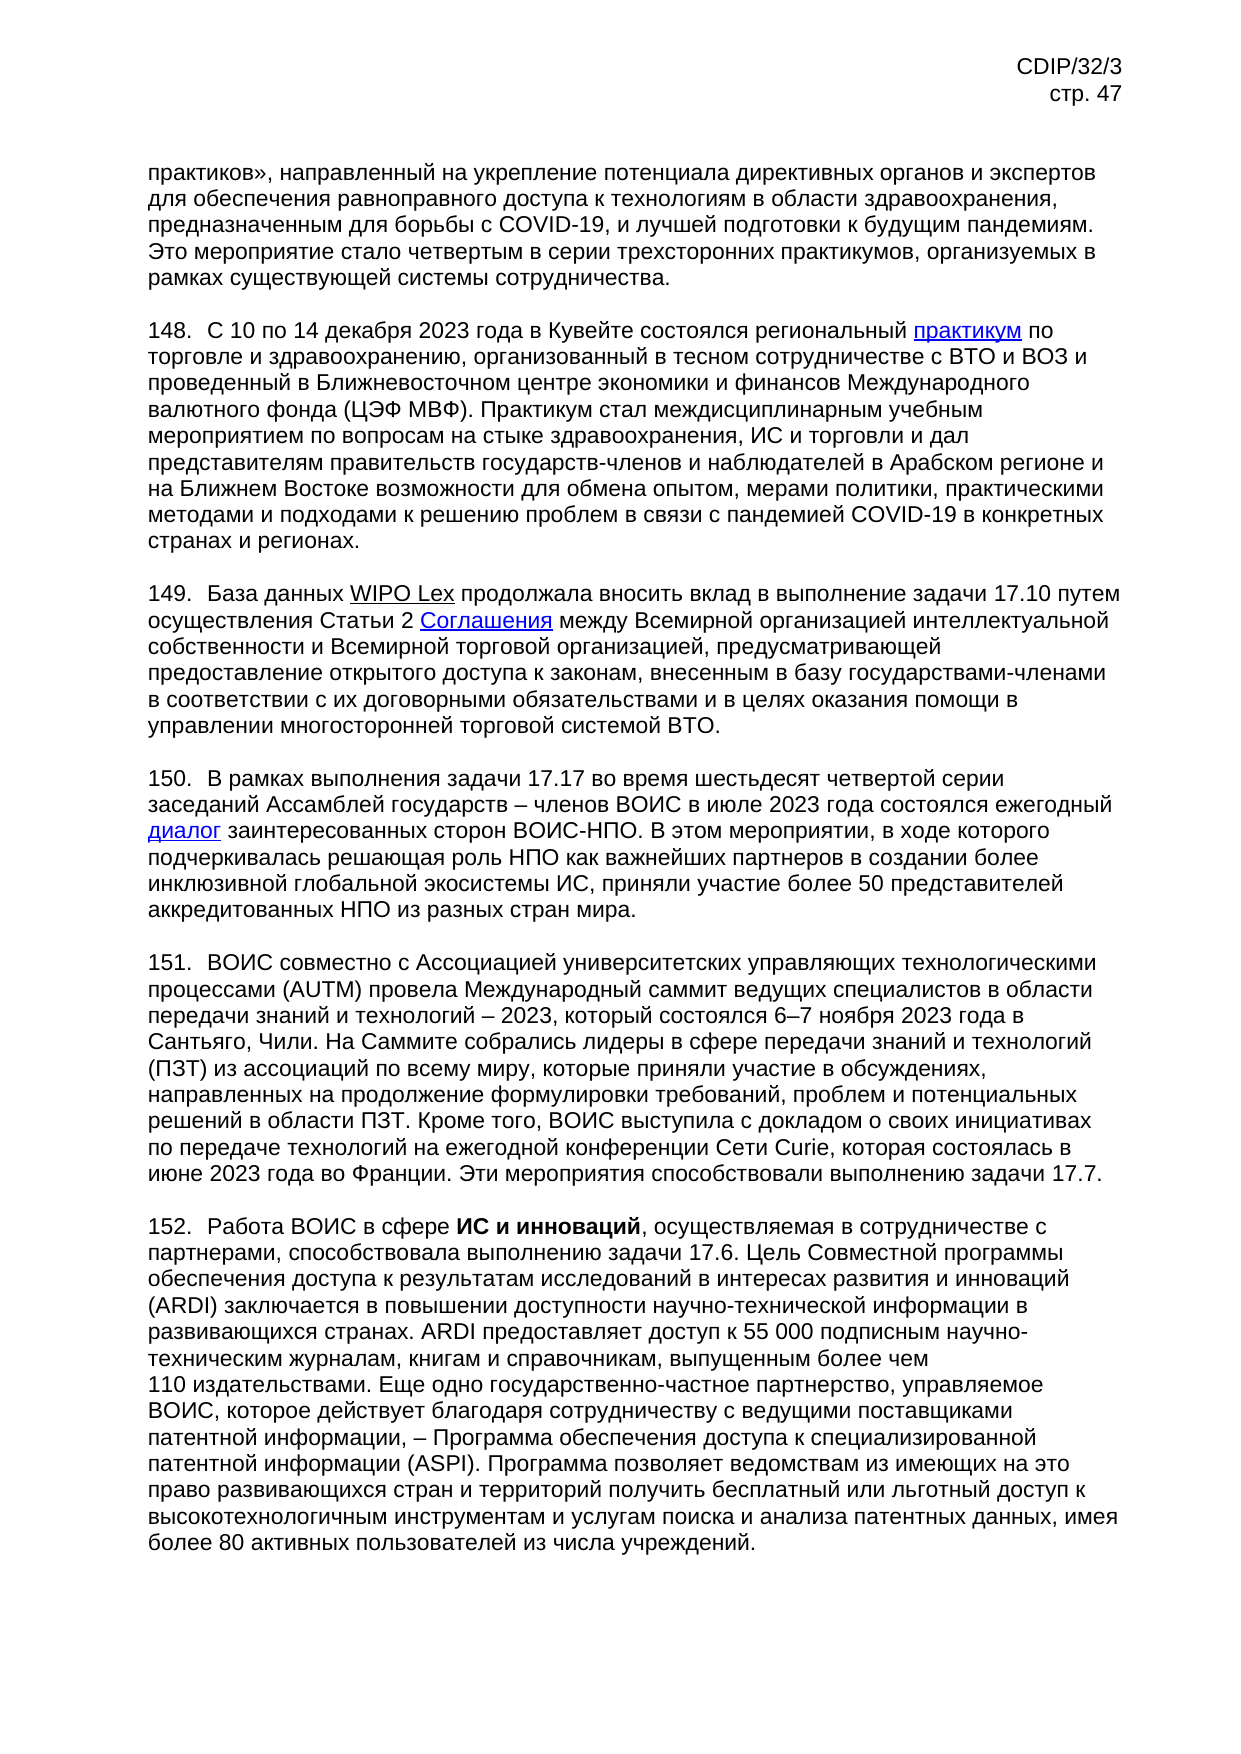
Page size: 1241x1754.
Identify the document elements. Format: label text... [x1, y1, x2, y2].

list С 10 по 14 декабря 2023 года в Кувейте состоялся региональный практикум по торговле и здравоохранению, организованный в тесном сотрудничестве с ВТО и ВОЗ и проведенный в Ближневосточном центре экономики и финансов Международного валютного фонда (ЦЭФ МВФ). Практикум стал междисциплинарным учебным мероприятием по вопросам на стыке здравоохранения, ИС и торговли и дал представителям правительств государств-членов и наблюдателей в Арабском регионе и на Ближнем Востоке возможности для обмена опытом, мерами политики, практическими методами и подходами к решению проблем в связи с пандемией COVID-19 в конкретных странах и регионах. [148, 317, 1122, 554]
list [148, 158, 1122, 290]
list Работа ВОИС в сфере ИС и инноваций, осуществляемая в сотрудничестве с партнерами, способствовала выполнению задачи 17.6. Цель Совместной программы обеспечения доступа к результатам исследований в интересах развития и инноваций (ARDI) заключается в повышении доступности научно-технической информации в развивающихся странах. ARDI предоставляет доступ к 55 000 подписным научно-техническим журналам, книгам и справочникам, выпущенным более чем 110 издательствами. Еще одно государственно-частное партнерство, управляемое ВОИС, которое действует благодаря сотрудничеству с ведущими поставщиками патентной информации, – Программа обеспечения доступа к специализированной патентной информации (ASPI). Программа позволяет ведомствам из имеющих на это право развивающихся стран и территорий получить бесплатный или льготный доступ к высокотехнологичным инструментам и услугам поиска и анализа патентных данных, имея более 80 активных пользователей из числа учреждений. [148, 1213, 1122, 1555]
list База данных WIPO Lex продолжала вносить вклад в выполнение задачи 17.10 путем осуществления Статьи 2 Соглашения между Всемирной организацией интеллектуальной собственности и Всемирной торговой организацией, предусматривающей предоставление открытого доступа к законам, внесенным в базу государствами-членами в соответствии с их договорными обязательствами и в целях оказания помощи в управлении многосторонней торговой системой ВТО. [148, 580, 1122, 738]
list В рамках выполнения задачи 17.17 во время шестьдесят четвертой серии заседаний Ассамблей государств – членов ВОИС в июле 2023 года состоялся ежегодный диалог заинтересованных сторон ВОИС-НПО. В этом мероприятии, в ходе которого подчеркивалась решающая роль НПО как важнейших партнеров в создании более инклюзивной глобальной экосистемы ИС, приняли участие более 50 представителей аккредитованных НПО из разных стран мира. [148, 765, 1122, 923]
list ВОИС совместно с Ассоциацией университетских управляющих технологическими процессами (AUTM) провела Международный саммит ведущих специалистов в области передачи знаний и технологий – 2023, который состоялся 6–7 ноября 2023 года в Сантьяго, Чили. На Саммите собрались лидеры в сфере передачи знаний и технологий (ПЗТ) из ассоциаций по всему миру, которые приняли участие в обсуждениях, направленных на продолжение формулировки требований, проблем и потенциальных решений в области ПЗТ. Кроме того, ВОИС выступила с докладом о своих инициативах по передаче технологий на ежегодной конференции Сети Curie, которая состоялась в июне 2023 года во Франции. Эти мероприятия способствовали выполнению задачи 17.7. [148, 949, 1122, 1186]
